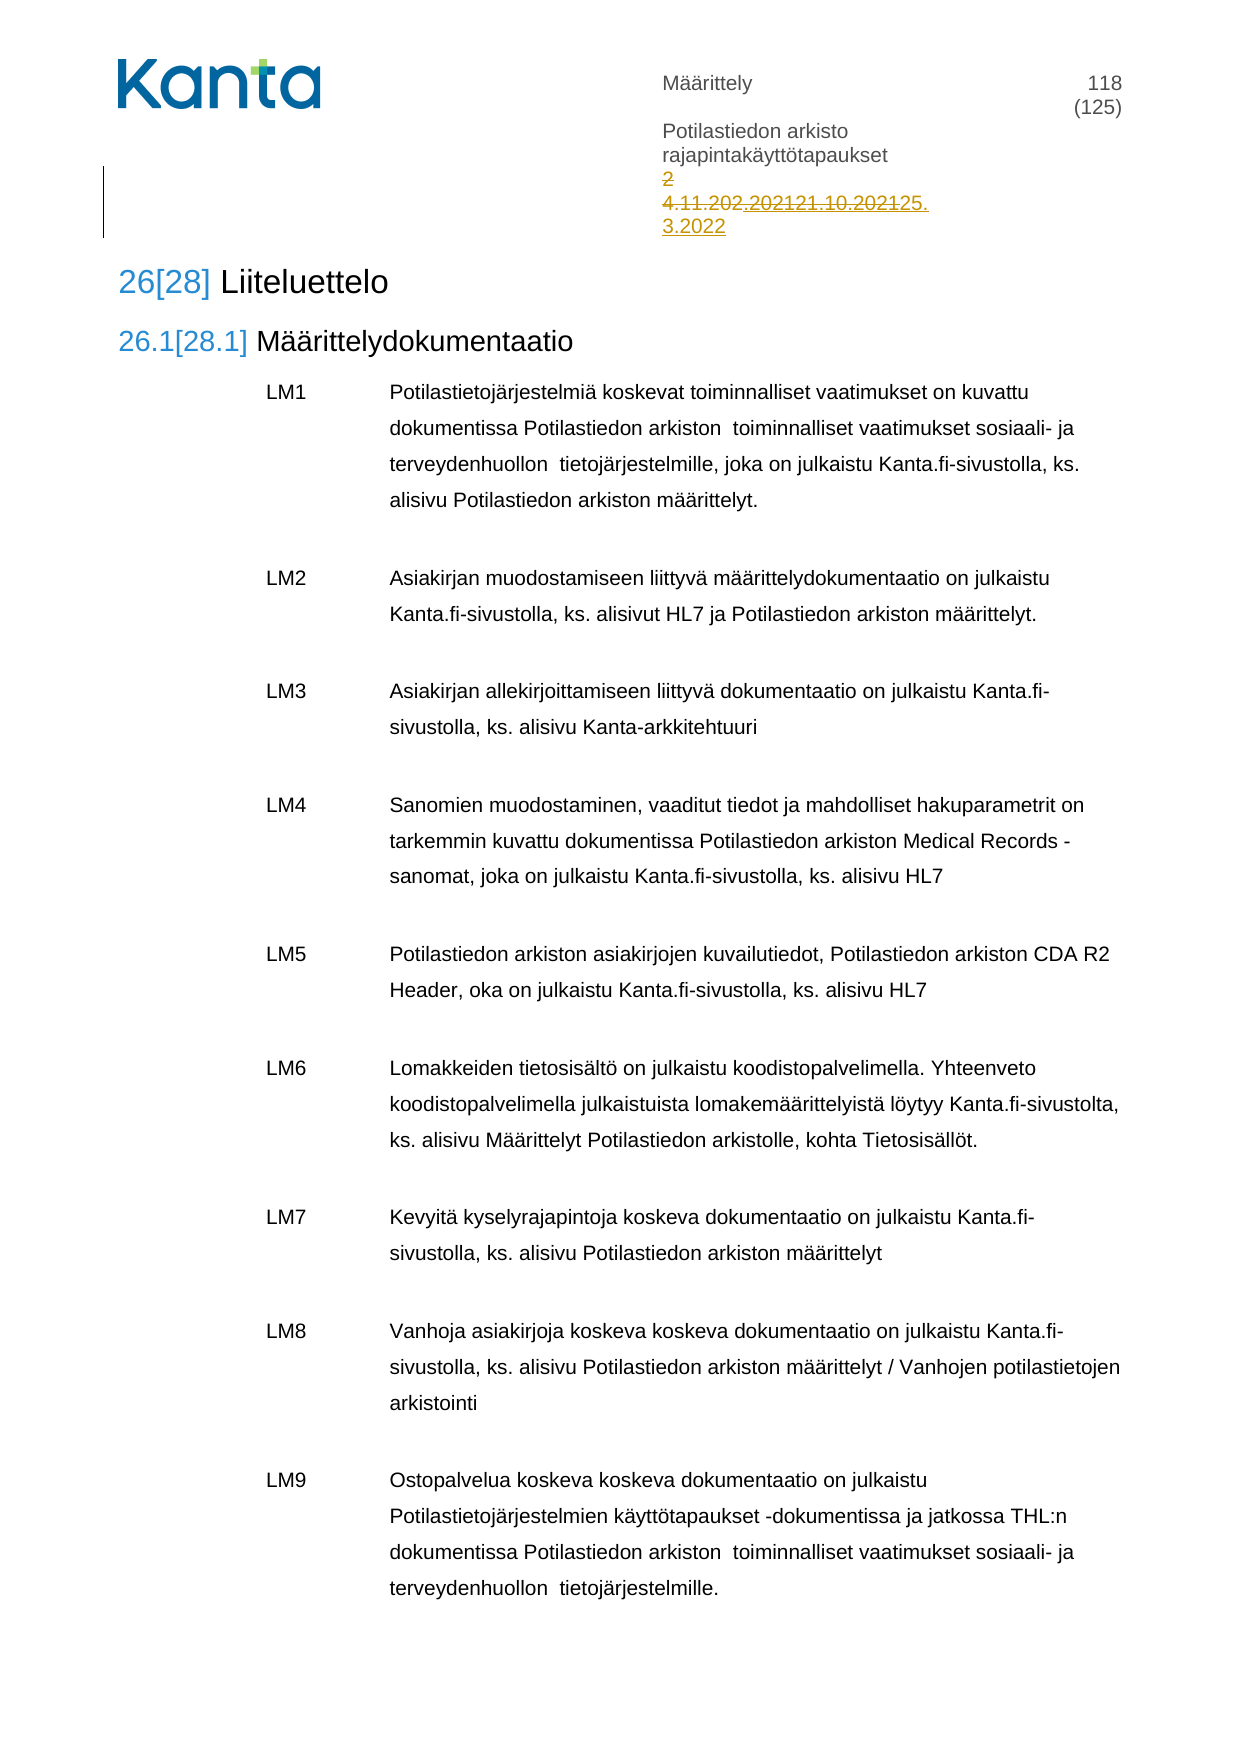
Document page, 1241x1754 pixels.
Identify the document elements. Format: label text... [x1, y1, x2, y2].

text LM9 Ostopalvelua koskeva koskeva dokumentaatio on julkaistu Potilastietojärjestelmien käyttötapaukset -dokumentissa ja jatkossa THL:n dokumentissa Potilastiedon arkiston toiminnalliset vaatimukset sosiaali- ja terveydenhuollon tietojärjestelmille. [266, 1468, 1122, 1600]
text LM2 Asiakirjan muodostamiseen liittyvä määrittelydokumentaatio on julkaistu Kanta.fi-sivustolla, ks. alisivut HL7 ja Potilastiedon arkiston määrittelyt. [266, 565, 1122, 625]
text LM4 Sanomien muodostaminen, vaaditut tiedot ja mahdolliset hakuparametrit on tarkemmin kuvattu dokumentissa Potilastiedon arkiston Medical Records -sanomat, joka on julkaistu Kanta.fi-sivustolla, ks. alisivu HL7 [266, 792, 1122, 888]
text LM5 Potilastiedon arkiston asiakirjojen kuvailutiedot, Potilastiedon arkiston CDA R2 Header, oka on julkaistu Kanta.fi-sivustolla, ks. alisivu HL7 [266, 942, 1122, 1002]
subtitle Määrittelydokumentaatio [118, 323, 1122, 357]
picture [118, 59, 321, 109]
text LM7 Kevyitä kyselyrajapintoja koskeva dokumentaatio on julkaistu Kanta.fi-sivustolla, ks. alisivu Potilastiedon arkiston määrittelyt [266, 1205, 1122, 1265]
text LM8 Vanhoja asiakirjoja koskeva koskeva dokumentaatio on julkaistu Kanta.fi-sivustolla, ks. alisivu Potilastiedon arkiston määrittelyt / Vanhojen potilastietojen arkistointi [266, 1318, 1122, 1414]
subtitle Liiteluettelo [118, 262, 1122, 301]
text LM6 Lomakkeiden tietosisältö on julkaistu koodistopalvelimella. Yhteenveto koodistopalvelimella julkaistuista lomakemäärittelyistä löytyy Kanta.fi-sivustolta, ks. alisivu Määrittelyt Potilastiedon arkistolle, kohta Tietosisällöt. [266, 1056, 1122, 1151]
text LM3 Asiakirjan allekirjoittamiseen liittyvä dokumentaatio on julkaistu Kanta.fi-sivustolla, ks. alisivu Kanta-arkkitehtuuri [266, 679, 1122, 739]
text LM1 Potilastietojärjestelmiä koskevat toiminnalliset vaatimukset on kuvattu dokumentissa Potilastiedon arkiston toiminnalliset vaatimukset sosiaali- ja terveydenhuollon tietojärjestelmille, joka on julkaistu Kanta.fi-sivustolla, ks. alisivu Potilastiedon arkiston määrittelyt. [266, 380, 1122, 512]
